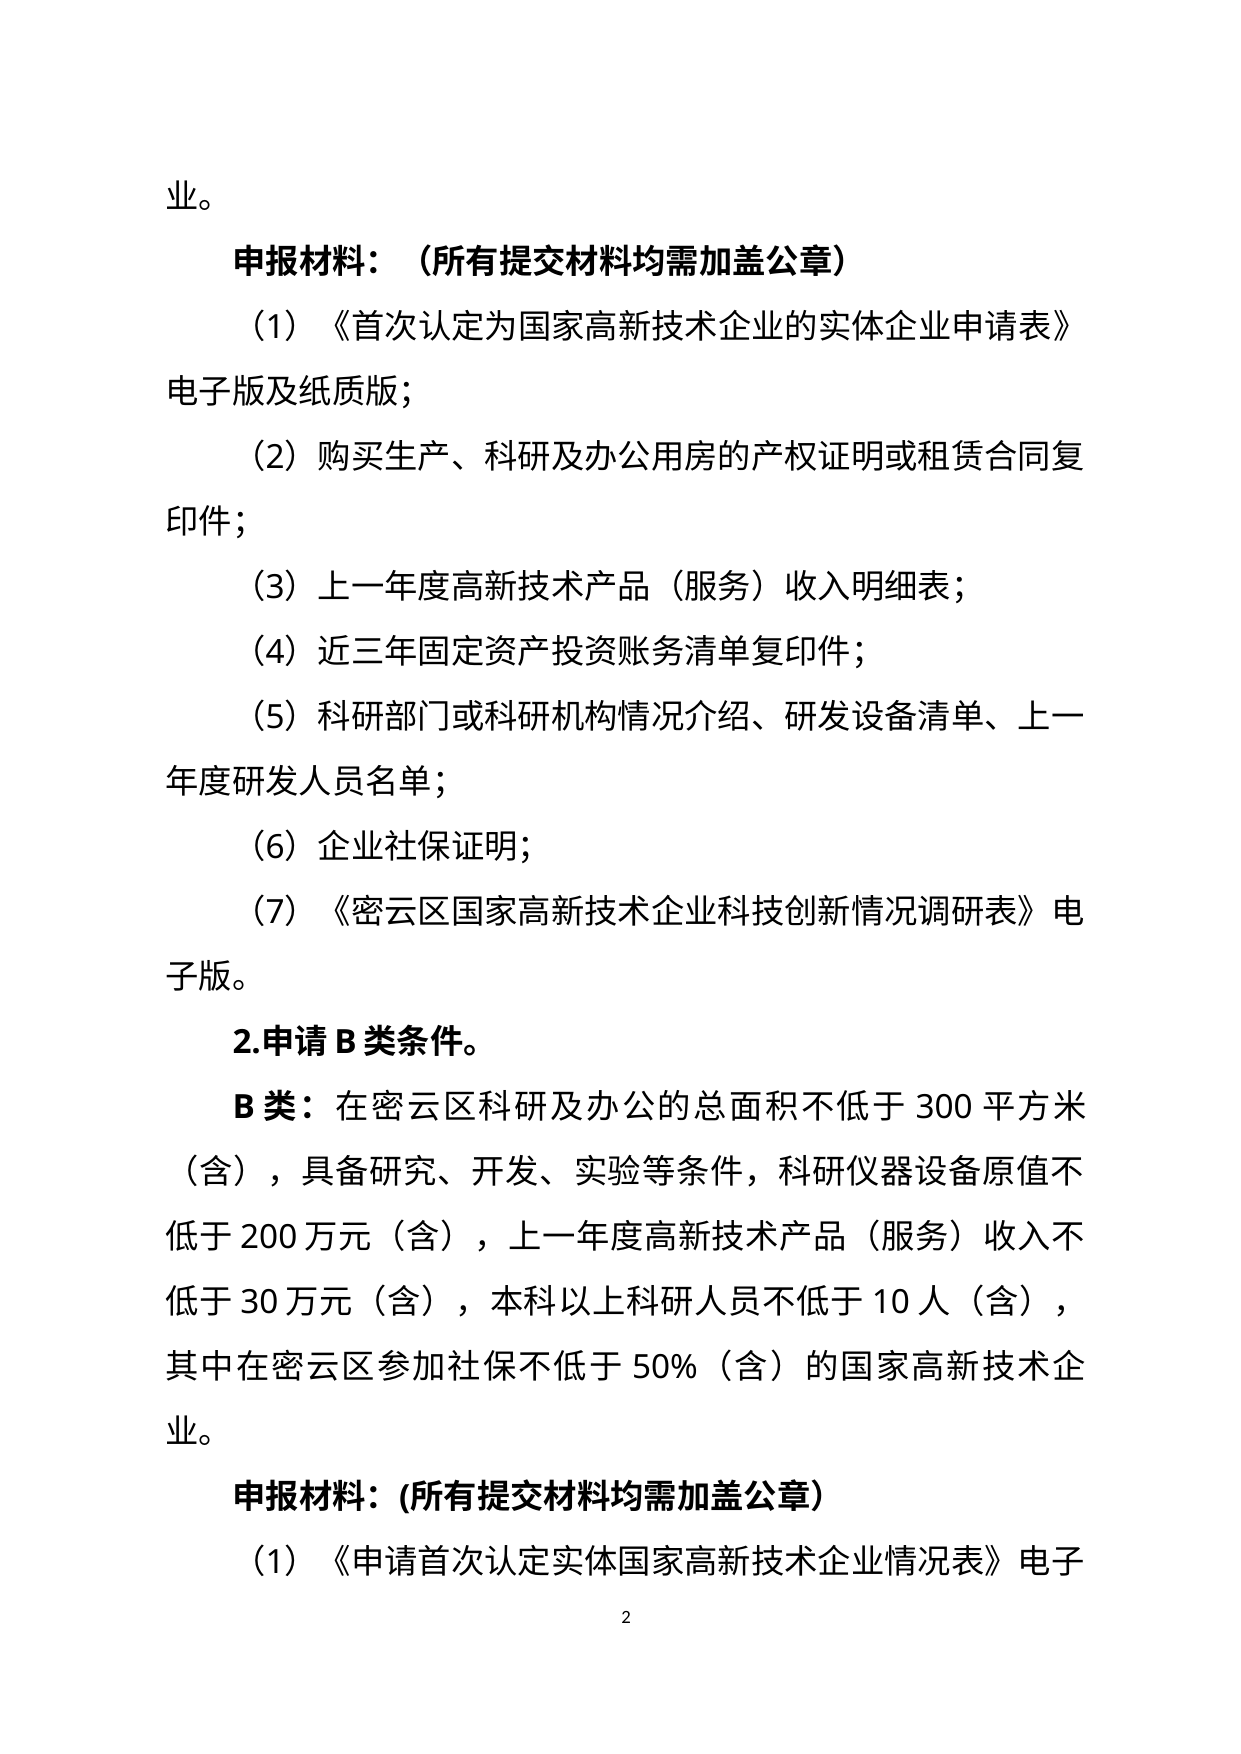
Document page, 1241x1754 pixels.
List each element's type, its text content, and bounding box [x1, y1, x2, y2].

text （4）近三年固定资产投资账务清单复印件； [165, 617, 1087, 682]
text 2.申请B类条件。 [165, 1007, 1087, 1072]
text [165, 162, 1087, 227]
list （1）《首次认定为国家高新技术企业的实体企业申请表》电子版及纸质版； [165, 292, 1087, 422]
text （3）上一年度高新技术产品（服务）收入明细表； [165, 552, 1087, 617]
text B类：在密云区科研及办公的总面积不低于300平方米（含），具备研究、开发、实验等条件，科研仪器设备原值不低于200万元（含），上一年度高新技术产品（服务）收入不低于30万元（含），本科以上科研人员不低于10人（含），其中在密云区参加社保不低于50%（含）的国家高新技术企业。 [165, 1072, 1087, 1462]
list （7）《密云区国家高新技术企业科技创新情况调研表》电子版。 [165, 877, 1087, 1007]
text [165, 1527, 1087, 1592]
text （6）企业社保证明； [165, 812, 1087, 877]
text 申报材料：（所有提交材料均需加盖公章） [165, 227, 1087, 292]
text 申报材料：(所有提交材料均需加盖公章） [165, 1462, 1087, 1527]
text （5）科研部门或科研机构情况介绍、研发设备清单、上一年度研发人员名单； [165, 682, 1087, 812]
text （2）购买生产、科研及办公用房的产权证明或租赁合同复印件； [165, 422, 1087, 552]
